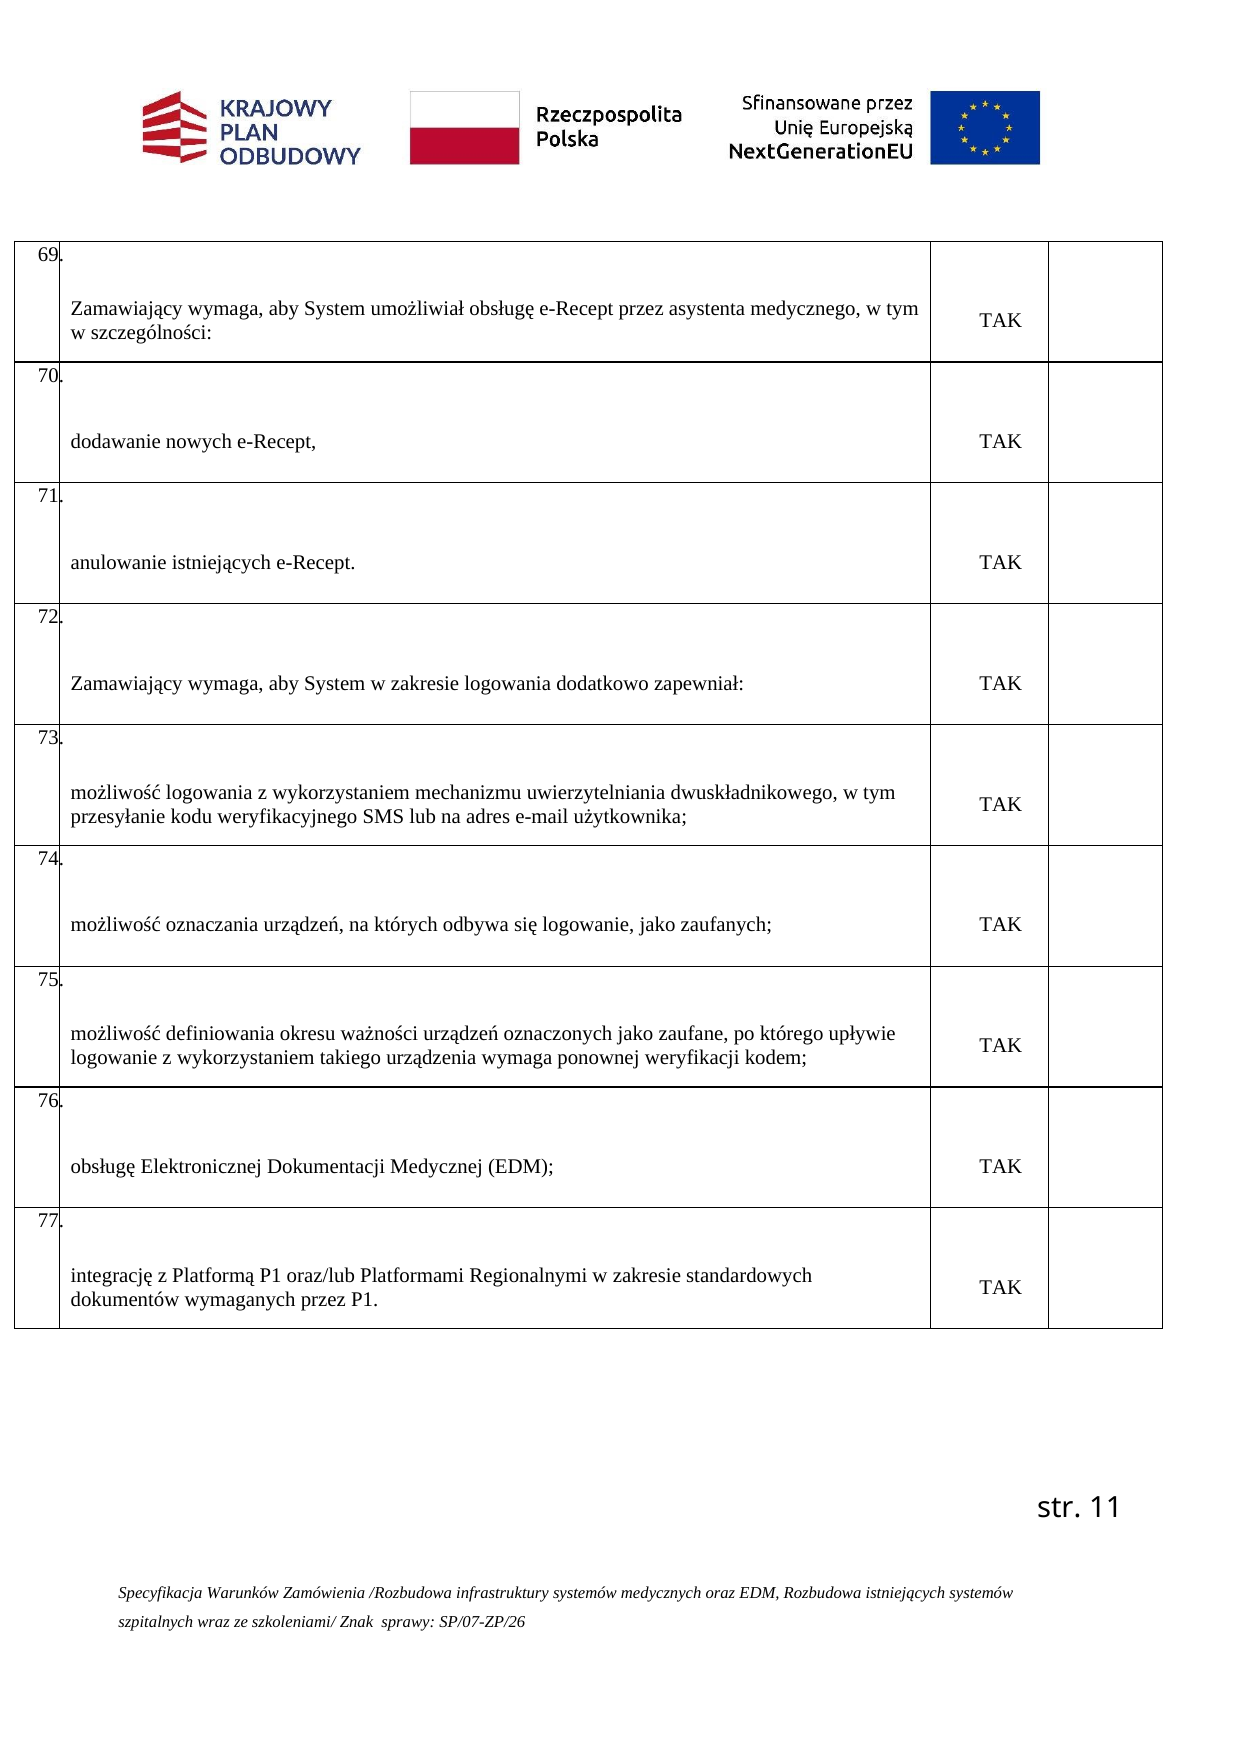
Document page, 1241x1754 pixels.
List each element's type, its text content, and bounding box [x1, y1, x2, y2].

table_cell [15, 967, 59, 1086]
table_cell [1049, 1088, 1162, 1207]
table_cell dodawanie nowych e-Recept, [60, 363, 930, 482]
table_cell TAK [931, 967, 1048, 1086]
table_cell Zamawiający wymaga, aby System w zakresie logowania dodatkowo zapewniał: [60, 604, 930, 724]
table_cell możliwość oznaczania urządzeń, na których odbywa się logowanie, jako zaufanych; [60, 846, 930, 966]
table_cell [15, 846, 59, 966]
table_cell możliwość definiowania okresu ważności urządzeń oznaczonych jako zaufane, po którego upływie logowanie z wykorzystaniem takiego urządzenia wymaga ponownej weryfikacji kodem; [60, 967, 930, 1086]
table_cell [1049, 363, 1162, 482]
table_cell [1049, 967, 1162, 1086]
table_cell Zamawiający wymaga, aby System umożliwiał obsługę e-Recept przez asystenta medycznego, w tym w szczególności: [60, 242, 930, 361]
table_cell [15, 363, 59, 482]
table_cell [15, 483, 59, 603]
table_cell [15, 725, 59, 845]
table_cell TAK [931, 483, 1048, 603]
table_cell [1049, 604, 1162, 724]
table_cell [15, 604, 59, 724]
table_cell TAK [931, 363, 1048, 482]
table_cell TAK [931, 604, 1048, 724]
table_cell [1049, 846, 1162, 966]
table_cell TAK [931, 725, 1048, 845]
table_cell [1049, 1208, 1162, 1328]
table_cell TAK [931, 242, 1048, 361]
table_cell integrację z Platformą P1 oraz/lub Platformami Regionalnymi w zakresie standardowych dokumentów wymaganych przez P1. [60, 1208, 930, 1328]
picture [118, 67, 1064, 189]
table_cell anulowanie istniejących e-Recept. [60, 483, 930, 603]
table_cell TAK [931, 1208, 1048, 1328]
table_cell [15, 1208, 59, 1328]
table_cell [1049, 483, 1162, 603]
table_cell [1049, 242, 1162, 361]
table_cell TAK [931, 846, 1048, 966]
table_cell możliwość logowania z wykorzystaniem mechanizmu uwierzytelniania dwuskładnikowego, w tym przesyłanie kodu weryfikacyjnego SMS lub na adres e-mail użytkownika; [60, 725, 930, 845]
table_cell [15, 1088, 59, 1207]
table_cell obsługę Elektronicznej Dokumentacji Medycznej (EDM); [60, 1088, 930, 1207]
table_cell [1049, 725, 1162, 845]
table_cell TAK [931, 1088, 1048, 1207]
table_cell [15, 242, 59, 361]
